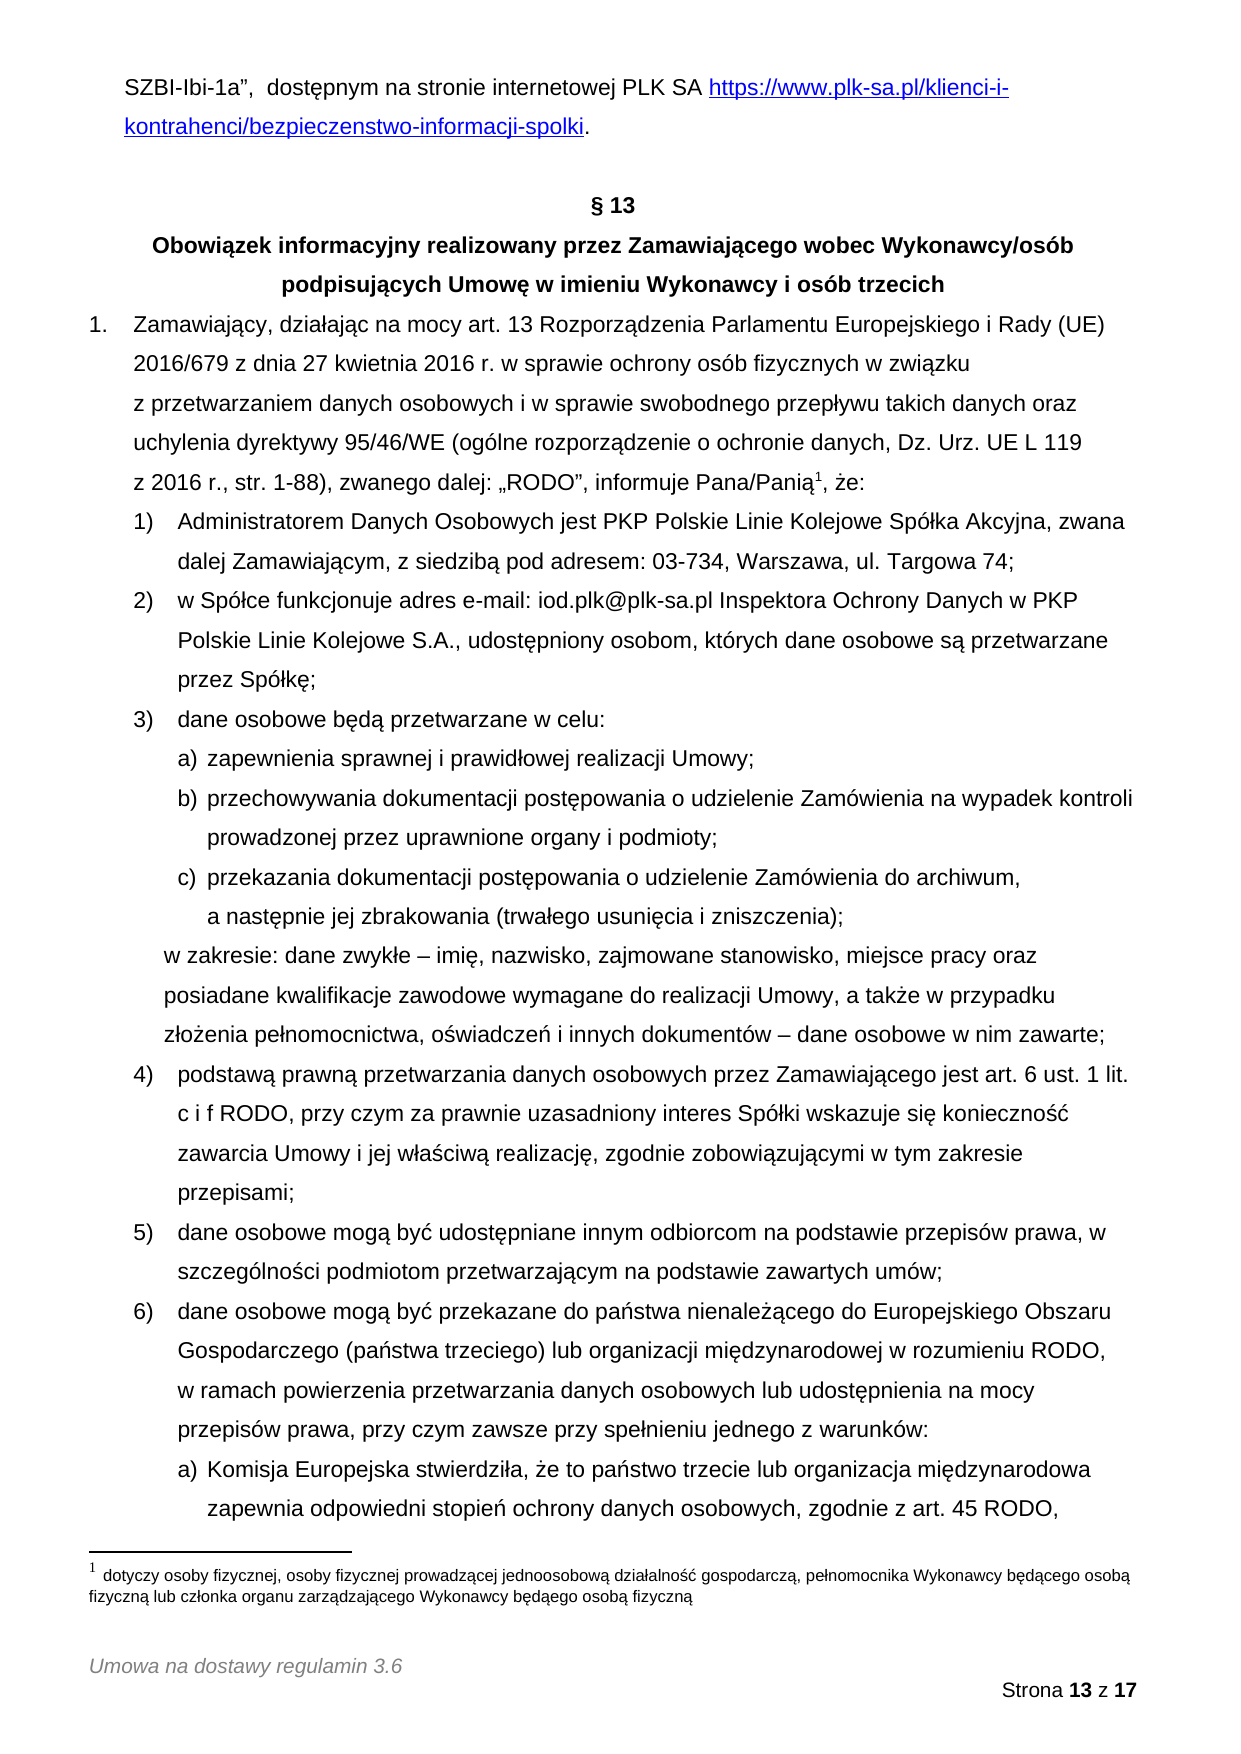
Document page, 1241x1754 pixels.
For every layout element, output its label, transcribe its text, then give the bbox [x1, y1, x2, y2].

list dane osobowe mogą być przekazane do państwa nienależącego do Europejskiego Obszaru Gospodarczego (państwa trzeciego) lub organizacji międzynarodowej w rozumieniu RODO, w ramach powierzenia przetwarzania danych osobowych lub udostępnienia na mocy przepisów prawa, przy czym zawsze przy spełnieniu jednego z warunków: [133, 1298, 1137, 1442]
text Obowiązek informacyjny realizowany przez Zamawiającego wobec Wykonawcy/osób podpisujących Umowę w imieniu Wykonawcy i osób trzecich [89, 232, 1137, 298]
list Komisja Europejska stwierdziła, że to państwo trzecie lub organizacja międzynarodowa zapewnia odpowiedni stopień ochrony danych osobowych, zgodnie z art. 45 RODO, [177, 1456, 1137, 1521]
list w Spółce funkcjonuje adres e-mail: iod.plk@plk-sa.pl Inspektora Ochrony Danych w PKP Polskie Linie Kolejowe S.A., udostępniony osobom, których dane osobowe są przetwarzane przez Spółkę; [133, 587, 1137, 692]
list dane osobowe będą przetwarzane w celu: [133, 706, 1137, 732]
list przekazania dokumentacji postępowania o udzielenie Zamówienia do archiwum, a następnie jej zbrakowania (trwałego usunięcia i zniszczenia); [177, 863, 1137, 929]
list przechowywania dokumentacji postępowania o udzielenie Zamówienia na wypadek kontroli prowadzonej przez uprawnione organy i podmioty; [177, 784, 1137, 850]
list Zamawiający, działając na mocy art. 13 Rozporządzenia Parlamentu Europejskiego i Rady (UE) 2016/679 z dnia 27 kwietnia 2016 r. w sprawie ochrony osób fizycznych w związku z przetwarzaniem danych osobowych i w sprawie swobodnego przepływu takich danych oraz uchylenia dyrektywy 95/46/WE (ogólne rozporządzenie o ochronie danych, Dz. Urz. UE L 119 z 2016 r., str. 1-88), zwanego dalej: „RODO”, informuje Pana/Panią, że: [89, 311, 1137, 495]
list Administratorem Danych Osobowych jest PKP Polskie Linie Kolejowe Spółka Akcyjna, zwana dalej Zamawiającym, z siedzibą pod adresem: 03-734, Warszawa, ul. Targowa 74; [133, 508, 1137, 574]
list dane osobowe mogą być udostępniane innym odbiorcom na podstawie przepisów prawa, w szczególności podmiotom przetwarzającym na podstawie zawartych umów; [133, 1219, 1137, 1284]
list podstawą prawną przetwarzania danych osobowych przez Zamawiającego jest art. 6 ust. 1 lit. c i f RODO, przy czym za prawnie uzasadniony interes Spółki wskazuje się konieczność zawarcia Umowy i jej właściwą realizację, zgodnie zobowiązującymi w tym zakresie przepisami; [133, 1061, 1137, 1206]
text § 13 [89, 192, 1137, 219]
text w zakresie: dane zwykłe – imię, nazwisko, zajmowane stanowisko, miejsce pracy oraz posiadane kwalifikacje zawodowe wymagane do realizacji Umowy, a także w przypadku złożenia pełnomocnictwa, oświadczeń i innych dokumentów – dane osobowe w nim zawarte; [164, 942, 1137, 1048]
list zapewnienia sprawnej i prawidłowej realizacji Umowy; [177, 745, 1137, 771]
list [89, 74, 1137, 140]
